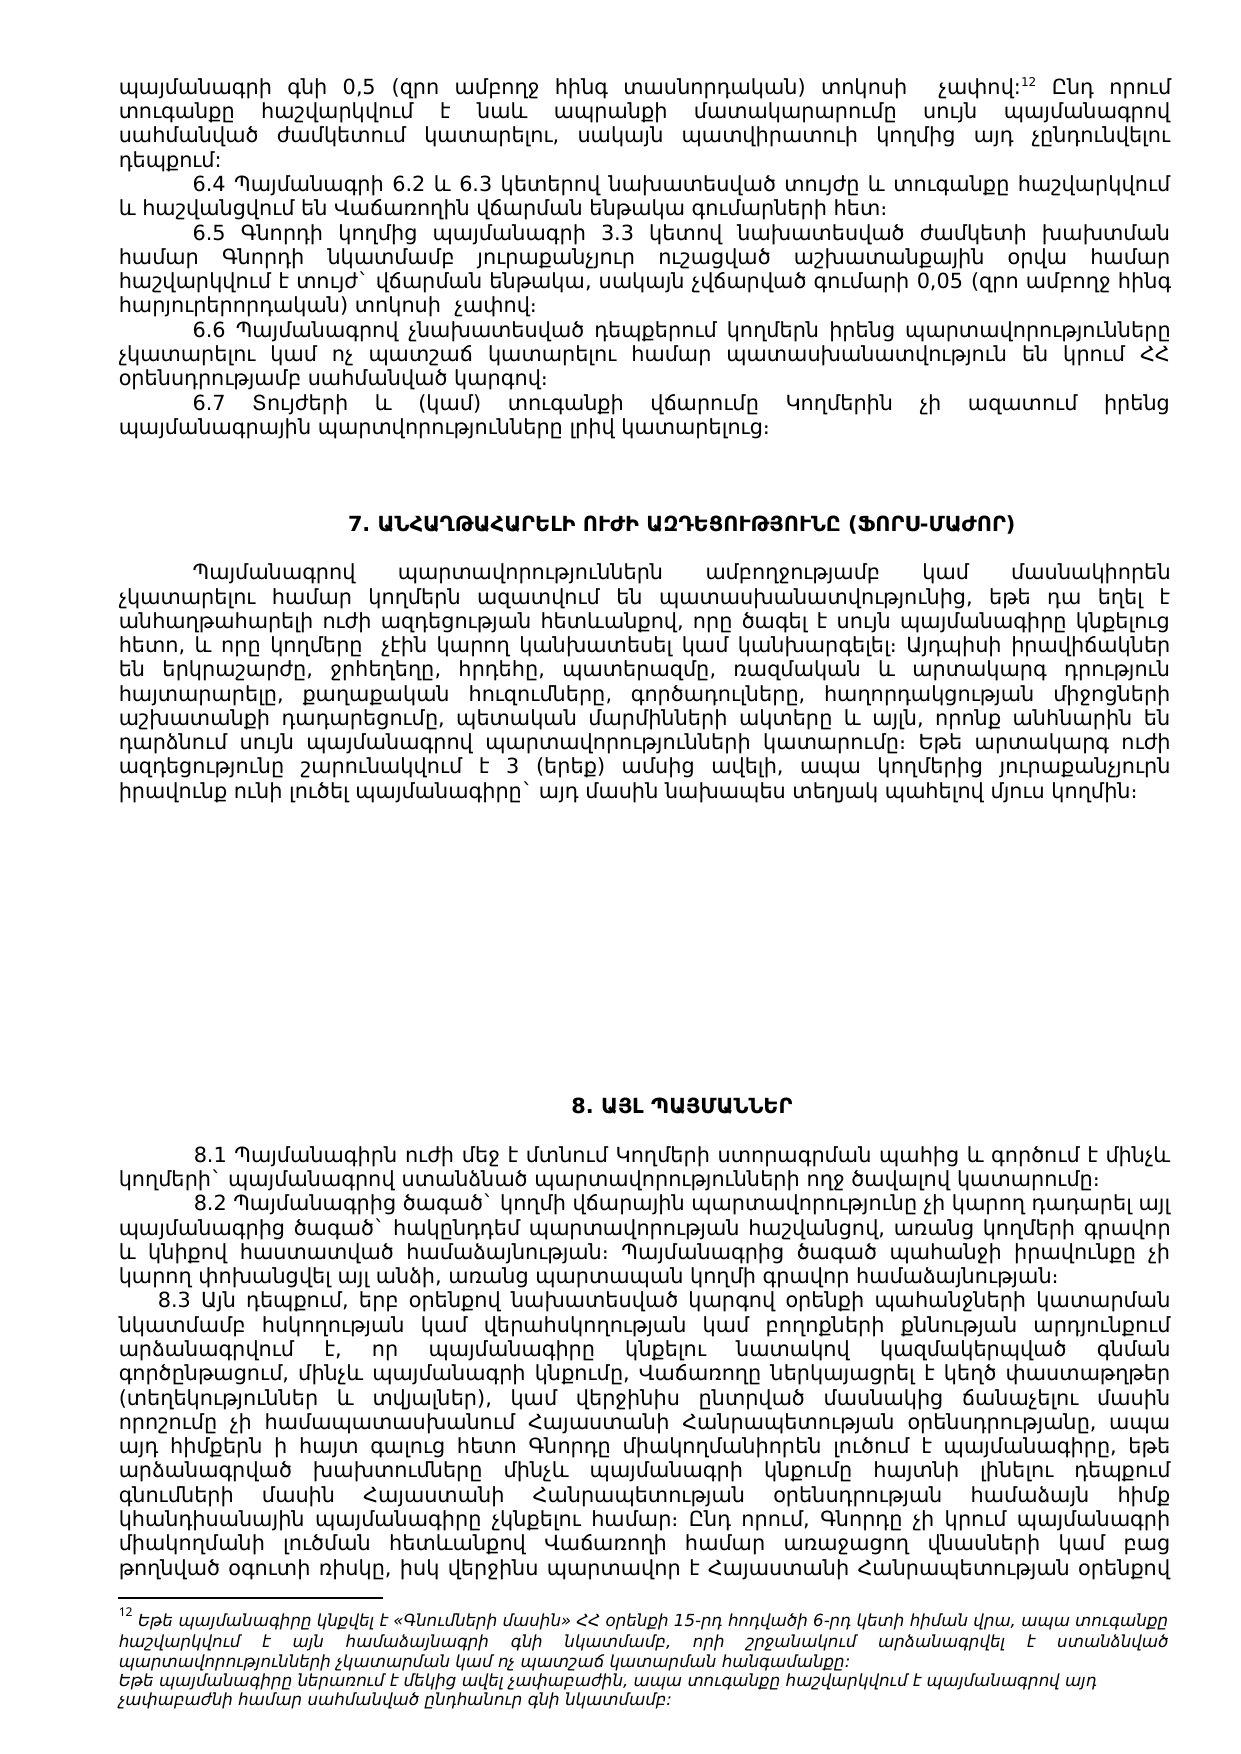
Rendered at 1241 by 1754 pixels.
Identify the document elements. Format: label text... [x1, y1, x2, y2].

text 7. ԱՆՀԱՂԹԱՀԱՐԵԼԻ ՈՒԺԻ ԱԶԴԵՑՈՒԹՅՈՒՆԸ (ՖՈՐՍ-ՄԱԺՈՐ) [118, 512, 1171, 536]
text 6.6 Պայմանագրով չնախատեսված դեպքերում կողմերն իրենց պարտավորությունները չկատարելու կամ ոչ պատշաճ կատարելու համար պատասխանատվություն են կրում ՀՀ օրենսդրությամբ սահմանված կարգով։ [118, 318, 1171, 391]
text 8.2 Պայմանագրից ծագած` կողմի վճարային պարտավորությունը չի կարող դադարել այլ պայմանագրից ծագած` հակընդդեմ պարտավորության հաշվանցով, առանց կողմերի գրավոր և կնիքով հաստատված համաձայնության։ Պայմանագրից ծագած պահանջի իրավունքը չի կարող փոխանցվել այլ անձի, առանց պարտապան կողմի գրավոր համաձայնության։ [118, 1191, 1171, 1288]
text 6.7 Տույժերի և (կամ) տուգանքի վճարումը Կողմերին չի ազատում իրենց պայմանագրային պարտվորությունները լրիվ կատարելուց։ [118, 391, 1171, 439]
text 8. ԱՅԼ ՊԱՅՄԱՆՆԵՐ [118, 1094, 1171, 1119]
text 6.5 Գնորդի կողմից պայմանագրի 3.3 կետով նախատեսված ժամկետի խախտման համար Գնորդի նկատմամբ յուրաքանչյուր ուշացված աշխատանքային օրվա համար հաշվարկվում է տույժ` վճարման ենթակա, սակայն չվճարված գումարի 0,05 (զրո ամբողջ հինգ հարյուրերորդական) տոկոսի չափով։ [118, 221, 1171, 318]
text 6.4 Պայմանագրի 6.2 և 6.3 կետերով նախատեսված տույժը և տուգանքը հաշվարկվում և հաշվանցվում են Վաճառողին վճարման ենթակա գումարների հետ։ [118, 172, 1171, 221]
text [118, 1288, 1171, 1580]
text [118, 75, 1171, 172]
text Պայմանագրով պարտավորություններն ամբողջությամբ կամ մասնակիորեն չկատարելու համար կողմերն ազատվում են պատասխանատվությունից, եթե դա եղել է անհաղթահարելի ուժի ազդեցության հետևանքով, որը ծագել է սույն պայմանագիրը կնքելուց հետո, և որը կողմերը չէին կարող կանխատեսել կամ կանխարգելել։ Այդպիսի իրավիճակներ են երկրաշարժը, ջրհեղեղը, հրդեհը, պատերազմը, ռազմական և արտակարգ դրություն հայտարարելը, քաղաքական հուզումները, գործադուլները, հաղորդակցության միջոցների աշխատանքի դադարեցումը, պետական մարմինների ակտերը և այլն, որոնք անհնարին են դարձնում սույն պայմանագրով պարտավորությունների կատարումը։ Եթե արտակարգ ուժի ազդեցությունը շարունակվում է 3 (երեք) ամսից ավելի, ապա կողմերից յուրաքանչյուրն իրավունք ունի լուծել պայմանագիրը` այդ մասին նախապես տեղյակ պահելով մյուս կողմին։ [118, 560, 1171, 803]
text 8.1 Պայմանագիրն ուժի մեջ է մտնում Կողմերի ստորագրման պահից և գործում է մինչև կողմերի` պայմանագրով ստանձնած պարտավորությունների ողջ ծավալով կատարումը։ [118, 1143, 1171, 1191]
